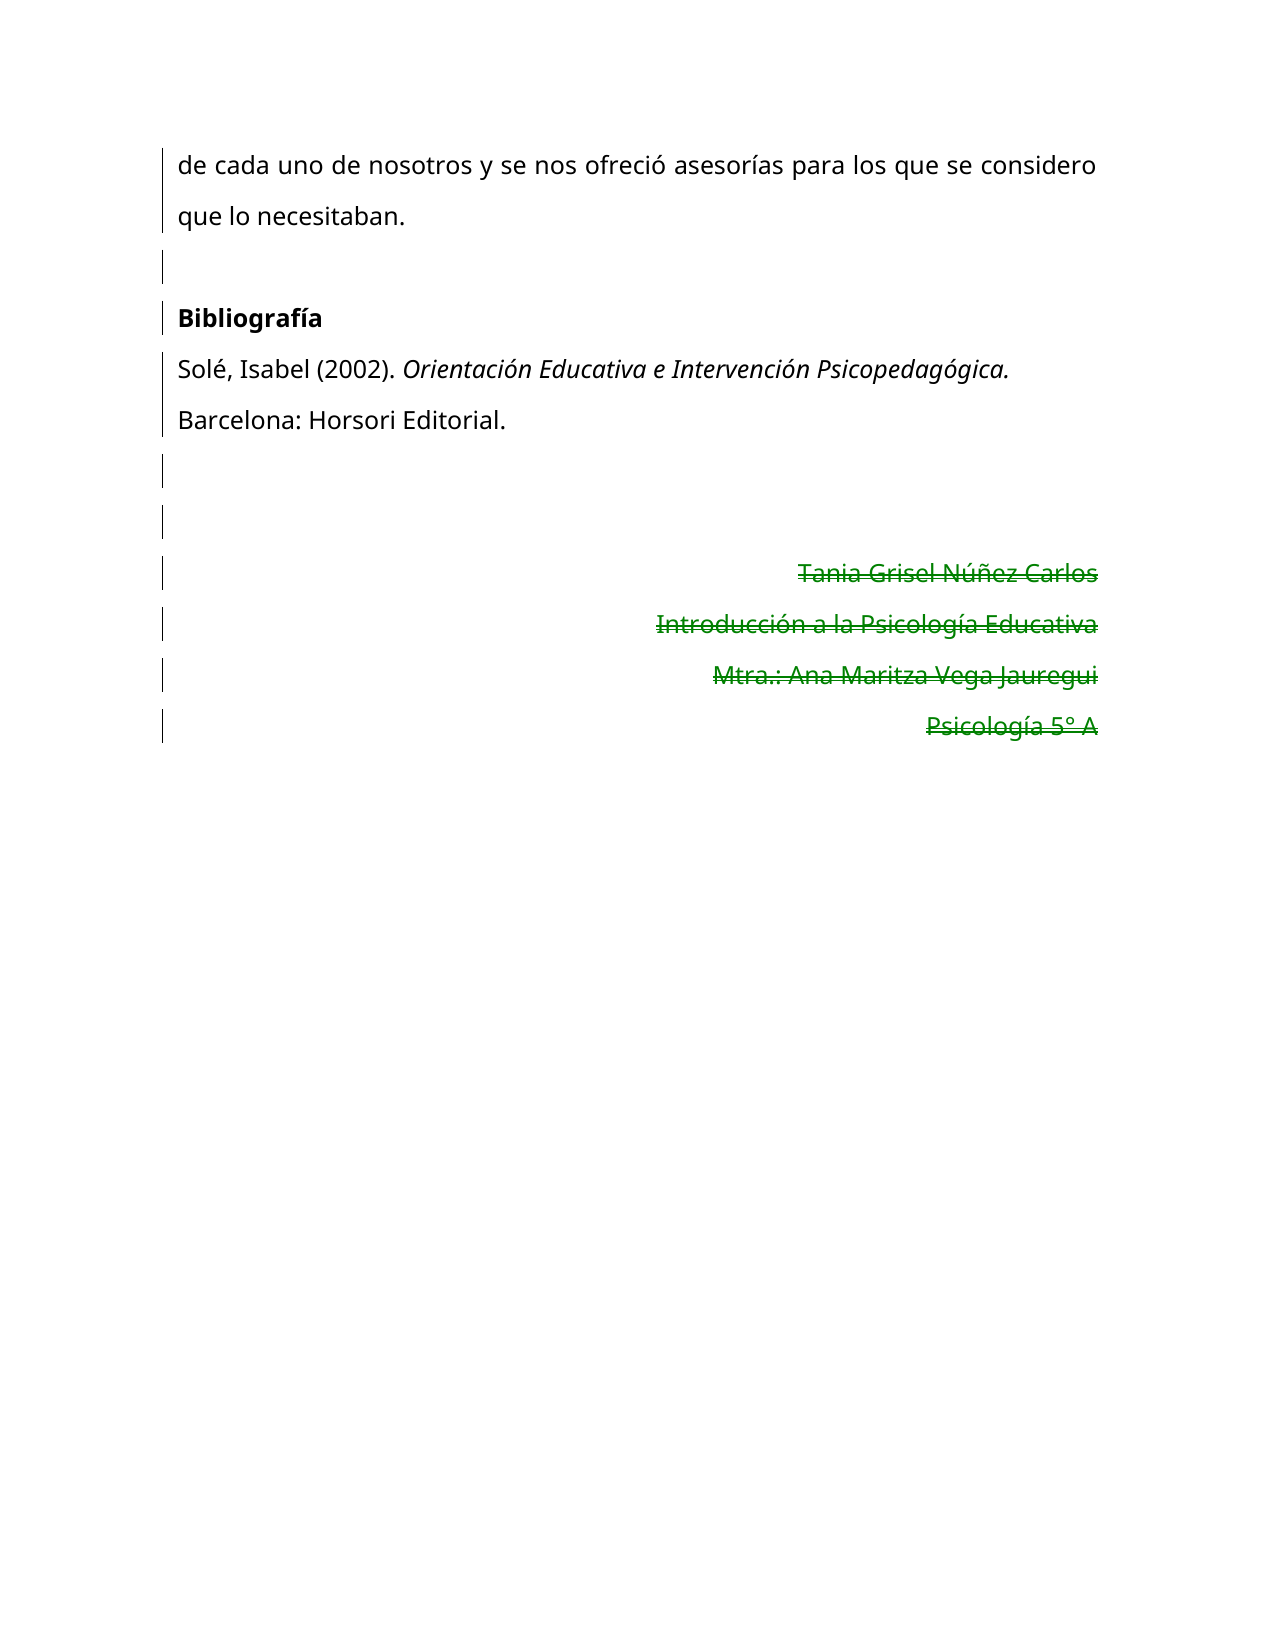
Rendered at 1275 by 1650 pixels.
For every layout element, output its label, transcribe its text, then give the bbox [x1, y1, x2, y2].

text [177, 148, 1098, 233]
text Bibliografía [177, 301, 1098, 335]
text Solé, Isabel (2002). Orientación Educativa e Intervención Psicopedagógica. Barcelona: Horsori Editorial. [177, 352, 1098, 437]
